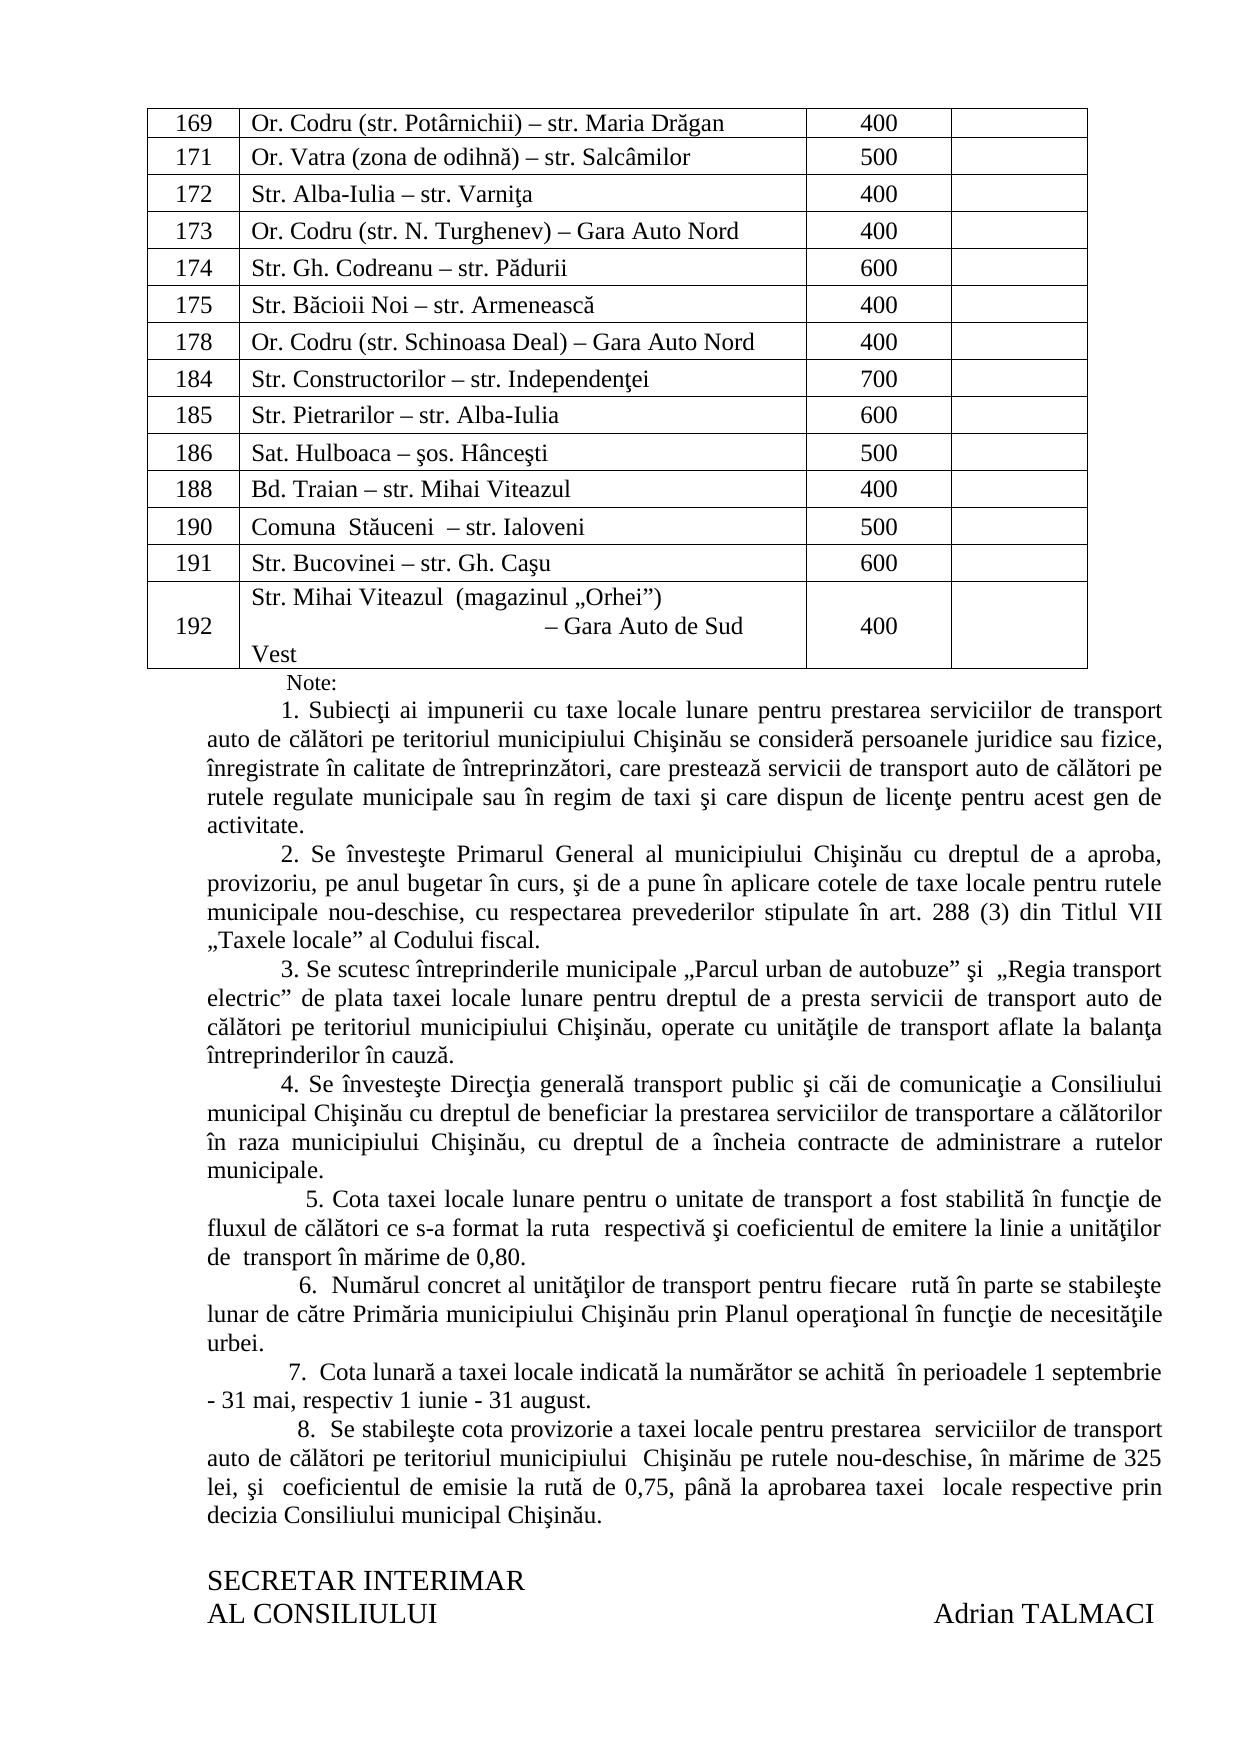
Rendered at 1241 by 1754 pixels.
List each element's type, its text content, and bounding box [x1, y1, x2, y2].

table_cell 500 [807, 508, 951, 544]
table_cell 184 [148, 360, 239, 396]
table_cell [952, 138, 1087, 174]
text 2. Se învesteşte Primarul General al municipiului Chişinău cu dreptul de a aproba, provizoriu, pe anul bugetar în curs, şi de a pune în aplicare cotele de taxe locale pentru rutele municipale nou-deschise, cu respectarea prevederilor stipulate în art. 288 (3) din Titlul VII „Taxele locale” al Codului fiscal. [207, 839, 1163, 954]
table_cell Comuna Stăuceni – str. Ialoveni [240, 508, 806, 544]
text 4. Se învesteşte Direcţia generală transport public şi căi de comunicaţie a Consiliului municipal Chişinău cu dreptul de beneficiar la prestarea serviciilor de transportare a călătorilor în raza municipiului Chişinău, cu dreptul de a încheia contracte de administrare a rutelor municipale. [207, 1069, 1163, 1184]
table_cell 400 [807, 471, 951, 507]
table_cell [952, 323, 1087, 359]
table_cell 192 [148, 582, 239, 668]
table_cell Str. Pietrarilor – str. Alba-Iulia [240, 397, 806, 433]
table_cell Str. Alba-Iulia – str. Varniţa [240, 175, 806, 211]
table_cell [952, 286, 1087, 322]
table_cell 186 [148, 434, 239, 470]
table_cell [952, 175, 1087, 211]
table_cell [952, 434, 1087, 470]
text SECRETAR INTERIMAR [207, 1563, 1163, 1596]
table_cell 400 [807, 582, 951, 668]
table_cell 188 [148, 471, 239, 507]
table_cell 172 [148, 175, 239, 211]
text 3. Se scutesc întreprinderile municipale „Parcul urban de autobuze” şi „Regia transport electric” de plata taxei locale lunare pentru dreptul de a presta servicii de transport auto de călători pe teritoriul municipiului Chişinău, operate cu unităţile de transport aflate la balanţa întreprinderilor în cauză. [207, 954, 1163, 1069]
table_cell [952, 508, 1087, 544]
table_cell 600 [807, 249, 951, 285]
table_cell [952, 360, 1087, 396]
table_cell Sat. Hulboaca – şos. Hânceşti [240, 434, 806, 470]
text 7. Cota lunară a taxei locale indicată la numărător se achită în perioadele 1 septembrie - 31 mai, respectiv 1 iunie - 31 august. [207, 1357, 1163, 1414]
table_cell 175 [148, 286, 239, 322]
table_cell 600 [807, 545, 951, 581]
table_cell Str. Mihai Viteazul (magazinul „Orhei”) – Gara Auto de Sud Vest [240, 582, 806, 668]
table_cell [952, 582, 1087, 668]
table_cell 400 [807, 109, 951, 137]
table_cell [952, 545, 1087, 581]
table_cell Str. Bucovinei – str. Gh. Caşu [240, 545, 806, 581]
table_cell 700 [807, 360, 951, 396]
table_cell Or. Codru (str. Potârnichii) – str. Maria Drăgan [240, 109, 806, 137]
table_cell Bd. Traian – str. Mihai Viteazul [240, 471, 806, 507]
table_cell 400 [807, 286, 951, 322]
table_cell 600 [807, 397, 951, 433]
table_cell 185 [148, 397, 239, 433]
text 6. Numărul concret al unităţilor de transport pentru fiecare rută în parte se stabileşte lunar de către Primăria municipiului Chişinău prin Planul operaţional în funcţie de necesităţile urbei. [207, 1271, 1163, 1357]
table_cell 500 [807, 138, 951, 174]
table_cell [952, 471, 1087, 507]
table_cell [952, 249, 1087, 285]
table_cell 400 [807, 212, 951, 248]
table_cell 173 [148, 212, 239, 248]
table_cell 400 [807, 175, 951, 211]
table_cell Or. Codru (str. Schinoasa Deal) – Gara Auto Nord [240, 323, 806, 359]
table_cell [952, 212, 1087, 248]
table_cell 191 [148, 545, 239, 581]
table_cell 400 [807, 323, 951, 359]
table_cell Str. Băcioii Noi – str. Armenească [240, 286, 806, 322]
table_cell 500 [807, 434, 951, 470]
table_cell 190 [148, 508, 239, 544]
text 8. Se stabileşte cota provizorie a taxei locale pentru prestarea serviciilor de transport auto de călători pe teritoriul municipiului Chişinău pe rutele nou-deschise, în mărime de 325 lei, şi coeficientul de emisie la rută de 0,75, până la aprobarea taxei locale respective prin decizia Consiliului municipal Chişinău. [207, 1414, 1163, 1529]
table_cell [952, 109, 1087, 137]
table_cell 171 [148, 138, 239, 174]
text AL CONSILIULUI Adrian TALMACI [207, 1596, 1163, 1630]
table_cell Str. Gh. Codreanu – str. Pădurii [240, 249, 806, 285]
table_cell 169 [148, 109, 239, 137]
table_cell 178 [148, 323, 239, 359]
table_cell Str. Constructorilor – str. Independenţei [240, 360, 806, 396]
table_cell Or. Codru (str. N. Turghenev) – Gara Auto Nord [240, 212, 806, 248]
text 5. Cota taxei locale lunare pentru o unitate de transport a fost stabilită în funcţie de fluxul de călători ce s-a format la ruta respectivă şi coeficientul de emitere la linie a unităţilor de transport în mărime de 0,80. [207, 1184, 1163, 1271]
table_cell Or. Vatra (zona de odihnă) – str. Salcâmilor [240, 138, 806, 174]
table_cell [952, 397, 1087, 433]
text 1. Subiecţi ai impunerii cu taxe locale lunare pentru prestarea serviciilor de transport auto de călători pe teritoriul municipiului Chişinău se consideră persoanele juridice sau fizice, înregistrate în calitate de întreprinzători, care prestează servicii de transport auto de călători pe rutele regulate municipale sau în regim de taxi şi care dispun de licenţe pentru acest gen de activitate. [207, 696, 1163, 839]
table_cell 174 [148, 249, 239, 285]
text Note: [207, 669, 1163, 696]
